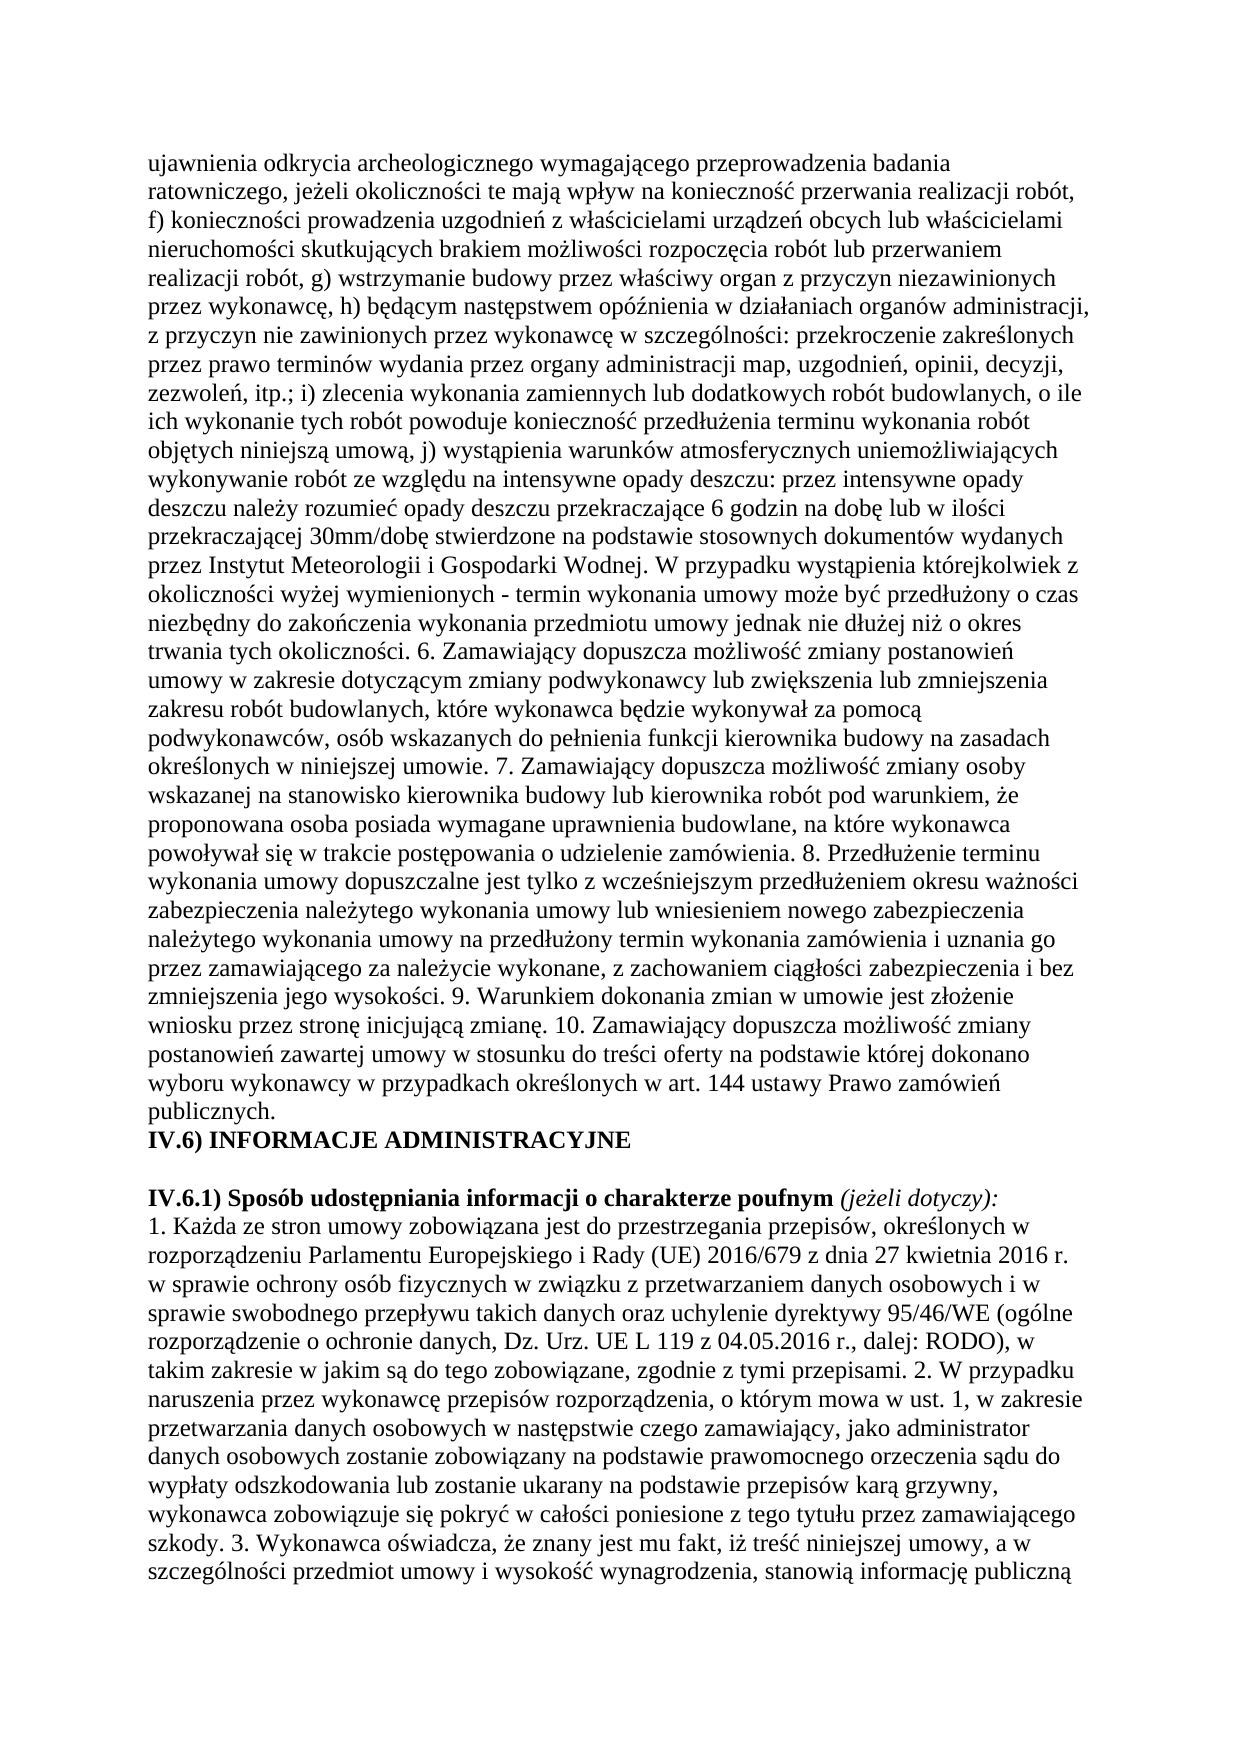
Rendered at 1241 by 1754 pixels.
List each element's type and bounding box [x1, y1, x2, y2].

text [148, 148, 1093, 1585]
